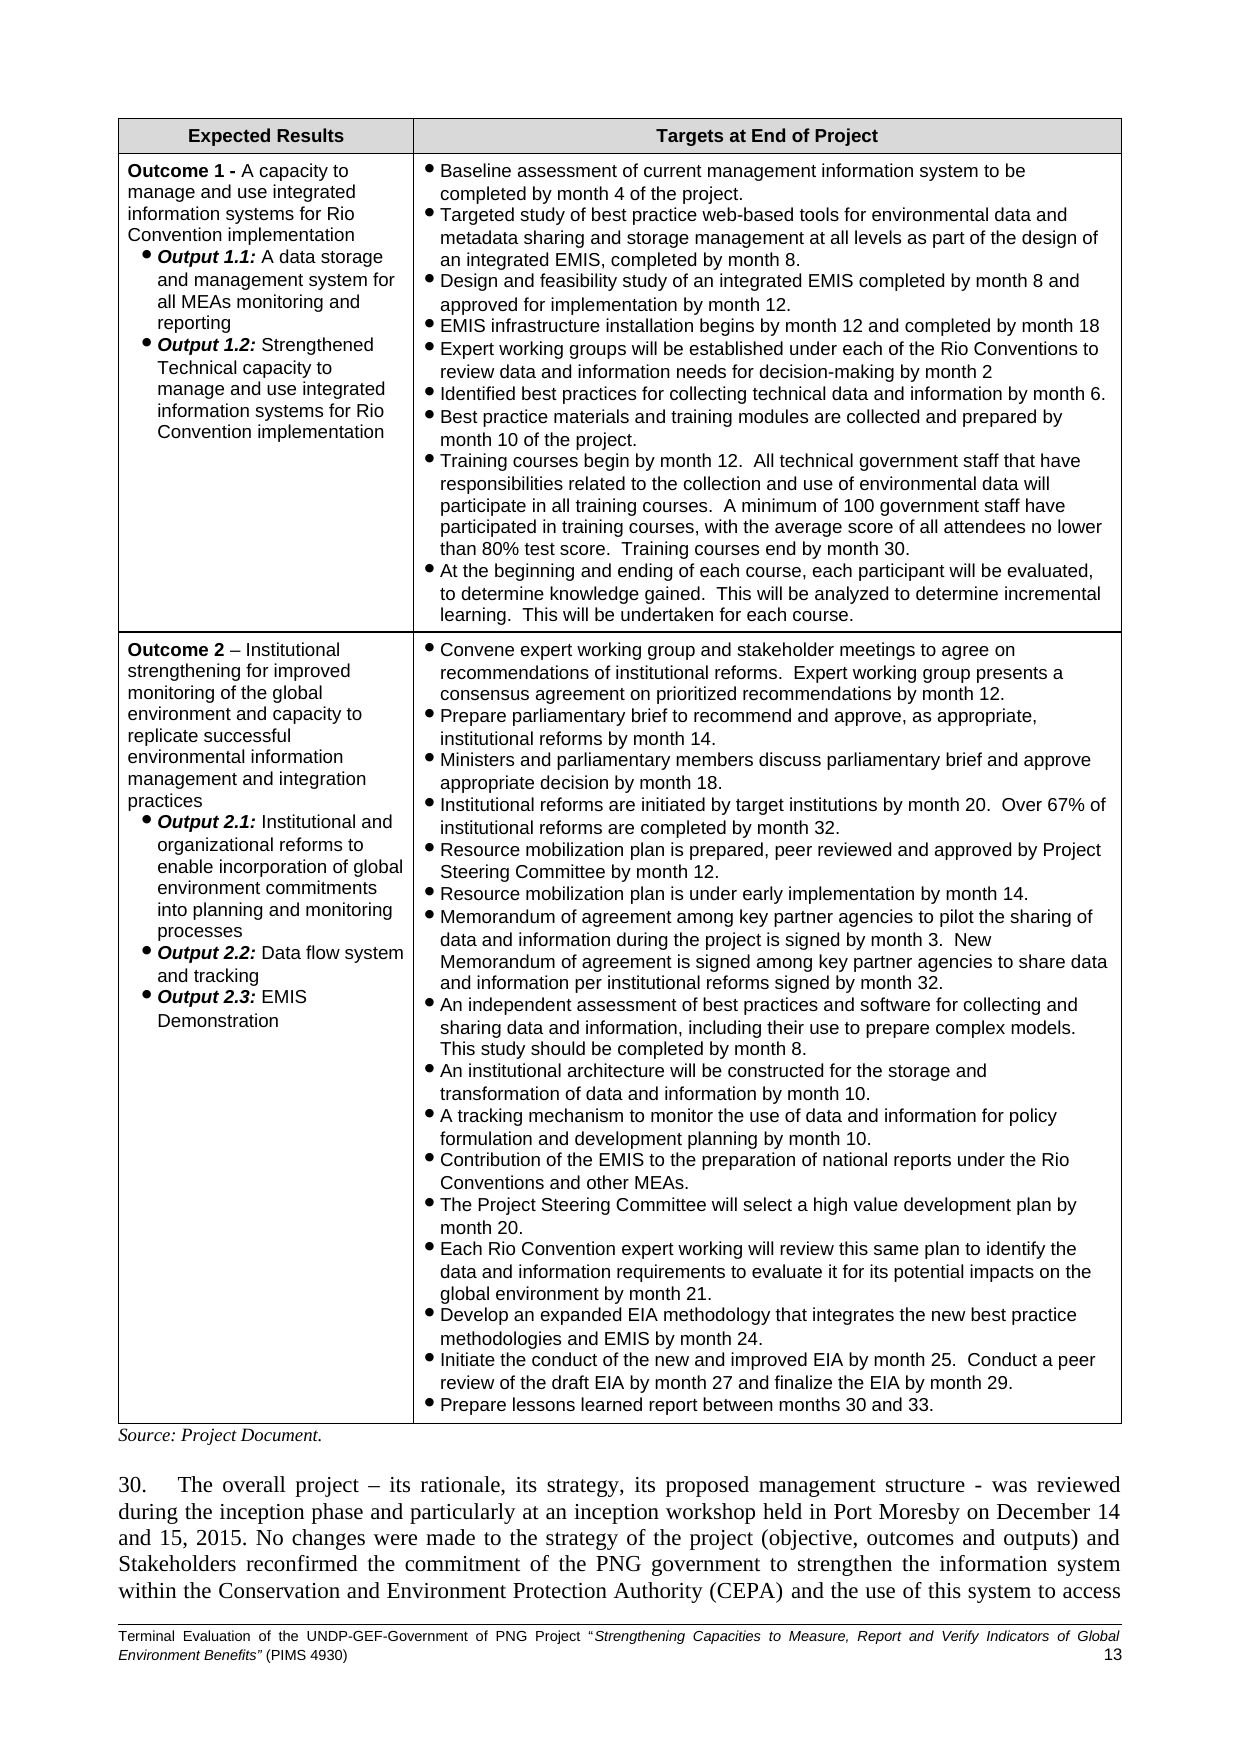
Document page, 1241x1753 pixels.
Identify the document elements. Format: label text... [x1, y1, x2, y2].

table_header Targets at End of Project [414, 119, 1121, 153]
list Source: Project Document. [118, 1424, 1122, 1445]
table_header Expected Results [119, 119, 413, 153]
table_cell Convene expert working group and stakeholder meetings to agree on recommendations of institutional reforms. Expert working group presents a consensus agreement on prioritized recommendations by month 12. Prepare parliamentary brief to recommend and approve, as appropriate, institutional reforms by month 14. Ministers and parliamentary members discuss parliamentary brief and approve appropriate decision by month 18. Institutional reforms are initiated by target institutions by month 20. Over 67% of institutional reforms are completed by month 32. Resource mobilization plan is prepared, peer reviewed and approved by Project Steering Committee by month 12. Resource mobilization plan is under early implementation by month 14. Memorandum of agreement among key partner agencies to pilot the sharing of data and information during the project is signed by month 3. New Memorandum of agreement is signed among key partner agencies to share data and information per institutional reforms signed by month 32. An independent assessment of best practices and software for collecting and sharing data and information, including their use to prepare complex models. This study should be completed by month 8. An institutional architecture will be constructed for the storage and transformation of data and information by month 10. A tracking mechanism to monitor the use of data and information for policy formulation and development planning by month 10. Contribution of the EMIS to the preparation of national reports under the Rio Conventions and other MEAs. The Project Steering Committee will select a high value development plan by month 20. Each Rio Convention expert working will review this same plan to identify the data and information requirements to evaluate it for its potential impacts on the global environment by month 21. Develop an expanded EIA methodology that integrates the new best practice methodologies and EMIS by month 24. Initiate the conduct of the new and improved EIA by month 25. Conduct a peer review of the draft EIA by month 27 and finalize the EIA by month 29. Prepare lessons learned report between months 30 and 33. [414, 633, 1121, 1422]
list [118, 1471, 1122, 1603]
table_cell Outcome 2 – Institutional strengthening for improved monitoring of the global environment and capacity to replicate successful environmental information management and integration practices Output 2.1: Institutional and organizational reforms to enable incorporation of global environment commitments into planning and monitoring processes Output 2.2: Data flow system and tracking Output 2.3: EMIS Demonstration [119, 633, 413, 1422]
table_cell Outcome 1 - A capacity to manage and use integrated information systems for Rio Convention implementation Output 1.1: A data storage and management system for all MEAs monitoring and reporting Output 1.2: Strengthened Technical capacity to manage and use integrated information systems for Rio Convention implementation [119, 154, 413, 631]
table_cell Baseline assessment of current management information system to be completed by month 4 of the project. Targeted study of best practice web-based tools for environmental data and metadata sharing and storage management at all levels as part of the design of an integrated EMIS, completed by month 8. Design and feasibility study of an integrated EMIS completed by month 8 and approved for implementation by month 12. EMIS infrastructure installation begins by month 12 and completed by month 18 Expert working groups will be established under each of the Rio Conventions to review data and information needs for decision-making by month 2 Identified best practices for collecting technical data and information by month 6. Best practice materials and training modules are collected and prepared by month 10 of the project. Training courses begin by month 12. All technical government staff that have responsibilities related to the collection and use of environmental data will participate in all training courses. A minimum of 100 government staff have participated in training courses, with the average score of all attendees no lower than 80% test score. Training courses end by month 30. At the beginning and ending of each course, each participant will be evaluated, to determine knowledge gained. This will be analyzed to determine incremental learning. This will be undertaken for each course. [414, 154, 1121, 631]
